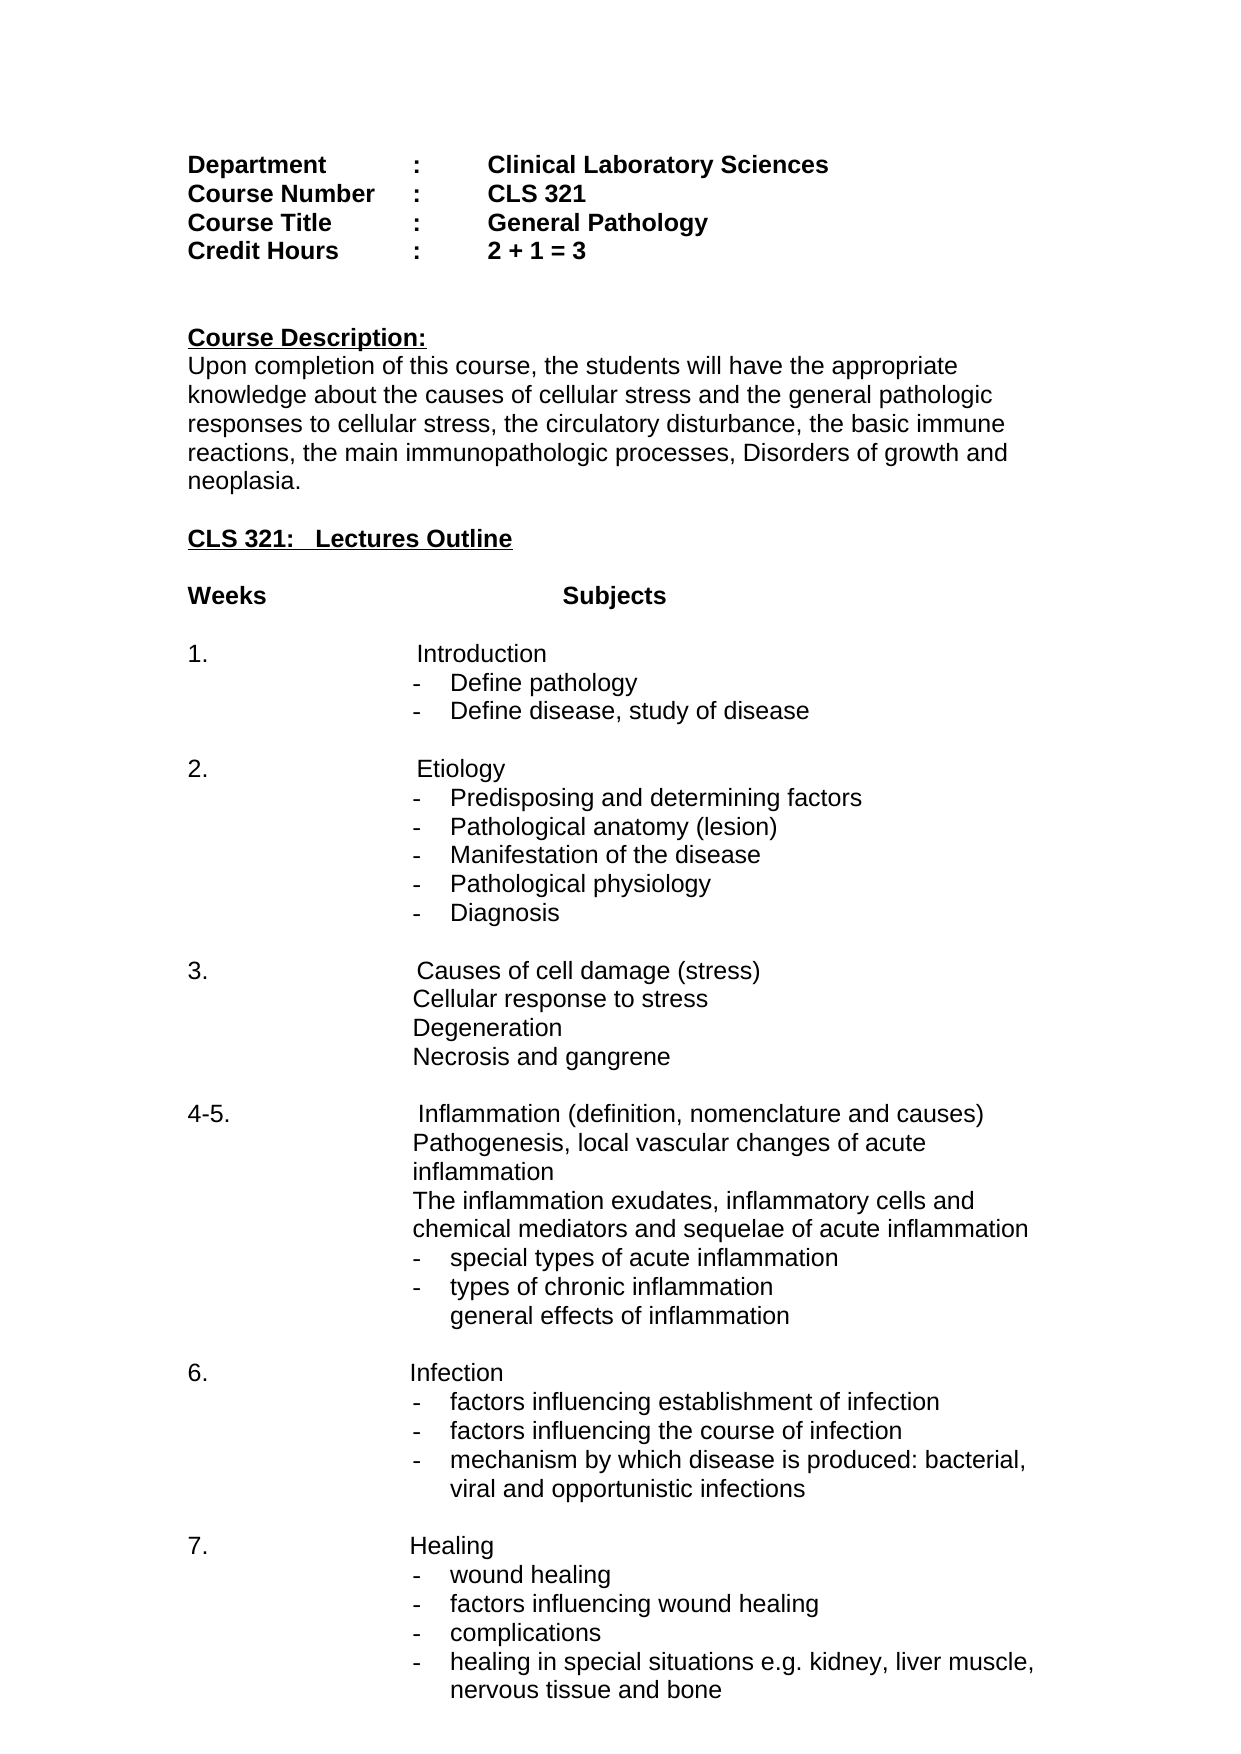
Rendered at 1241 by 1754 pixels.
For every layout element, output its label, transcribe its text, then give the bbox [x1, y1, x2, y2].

text 1. Introduction [187, 639, 1053, 667]
text Cellular response to stress [412, 984, 1053, 1013]
text Degeneration [412, 1013, 1053, 1042]
list Predisposing and determining factors [412, 783, 1053, 812]
text general effects of inflammation [450, 1301, 1053, 1330]
list factors influencing establishment of infection [412, 1387, 1053, 1416]
text Pathogenesis, local vascular changes of acute inflammation [412, 1128, 1053, 1186]
text 7. Healing [187, 1531, 1053, 1560]
list Define pathology [412, 667, 1053, 696]
text Credit Hours : 2 + 1 = 3 [187, 236, 1053, 265]
text Necrosis and gangrene [412, 1042, 1053, 1071]
list special types of acute inflammation [412, 1243, 1053, 1272]
text 2. Etiology [187, 754, 1053, 783]
list wound healing [412, 1560, 1053, 1589]
text 3. Causes of cell damage (stress) [187, 956, 1053, 984]
list Diagnosis [412, 898, 1053, 927]
list factors influencing the course of infection [412, 1416, 1053, 1445]
list types of chronic inflammation [412, 1272, 1053, 1301]
text Upon completion of this course, the students will have the appropriate knowledge about the causes of cellular stress and the general pathologic responses to cellular stress, the circulatory disturbance, the basic immune reactions, the main immunopathologic processes, Disorders of growth and neoplasia. [187, 351, 1053, 495]
list complications [412, 1618, 1053, 1647]
list Pathological anatomy (lesion) [412, 812, 1053, 840]
list Define disease, study of disease [412, 696, 1053, 725]
text Course Title : General Pathology [187, 207, 1053, 236]
list mechanism by which disease is produced: bacterial, viral and opportunistic infections [412, 1445, 1053, 1502]
text 4-5. Inflammation (definition, nomenclature and causes) [187, 1099, 1053, 1128]
list Pathological physiology [412, 869, 1053, 898]
list Manifestation of the disease [412, 840, 1053, 869]
list factors influencing wound healing [412, 1589, 1053, 1618]
text 6. Infection [187, 1358, 1053, 1387]
text The inflammation exudates, inflammatory cells and chemical mediators and sequelae of acute inflammation [412, 1186, 1053, 1243]
text Course Number : CLS 321 [187, 179, 1053, 207]
text Department : Clinical Laboratory Sciences [187, 150, 1053, 179]
text Weeks Subjects [187, 581, 1053, 610]
list healing in special situations e.g. kidney, liver muscle, nervous tissue and bone [412, 1647, 1053, 1704]
text CLS 321: Lectures Outline [187, 524, 1053, 552]
text Course Description: [187, 322, 1053, 351]
